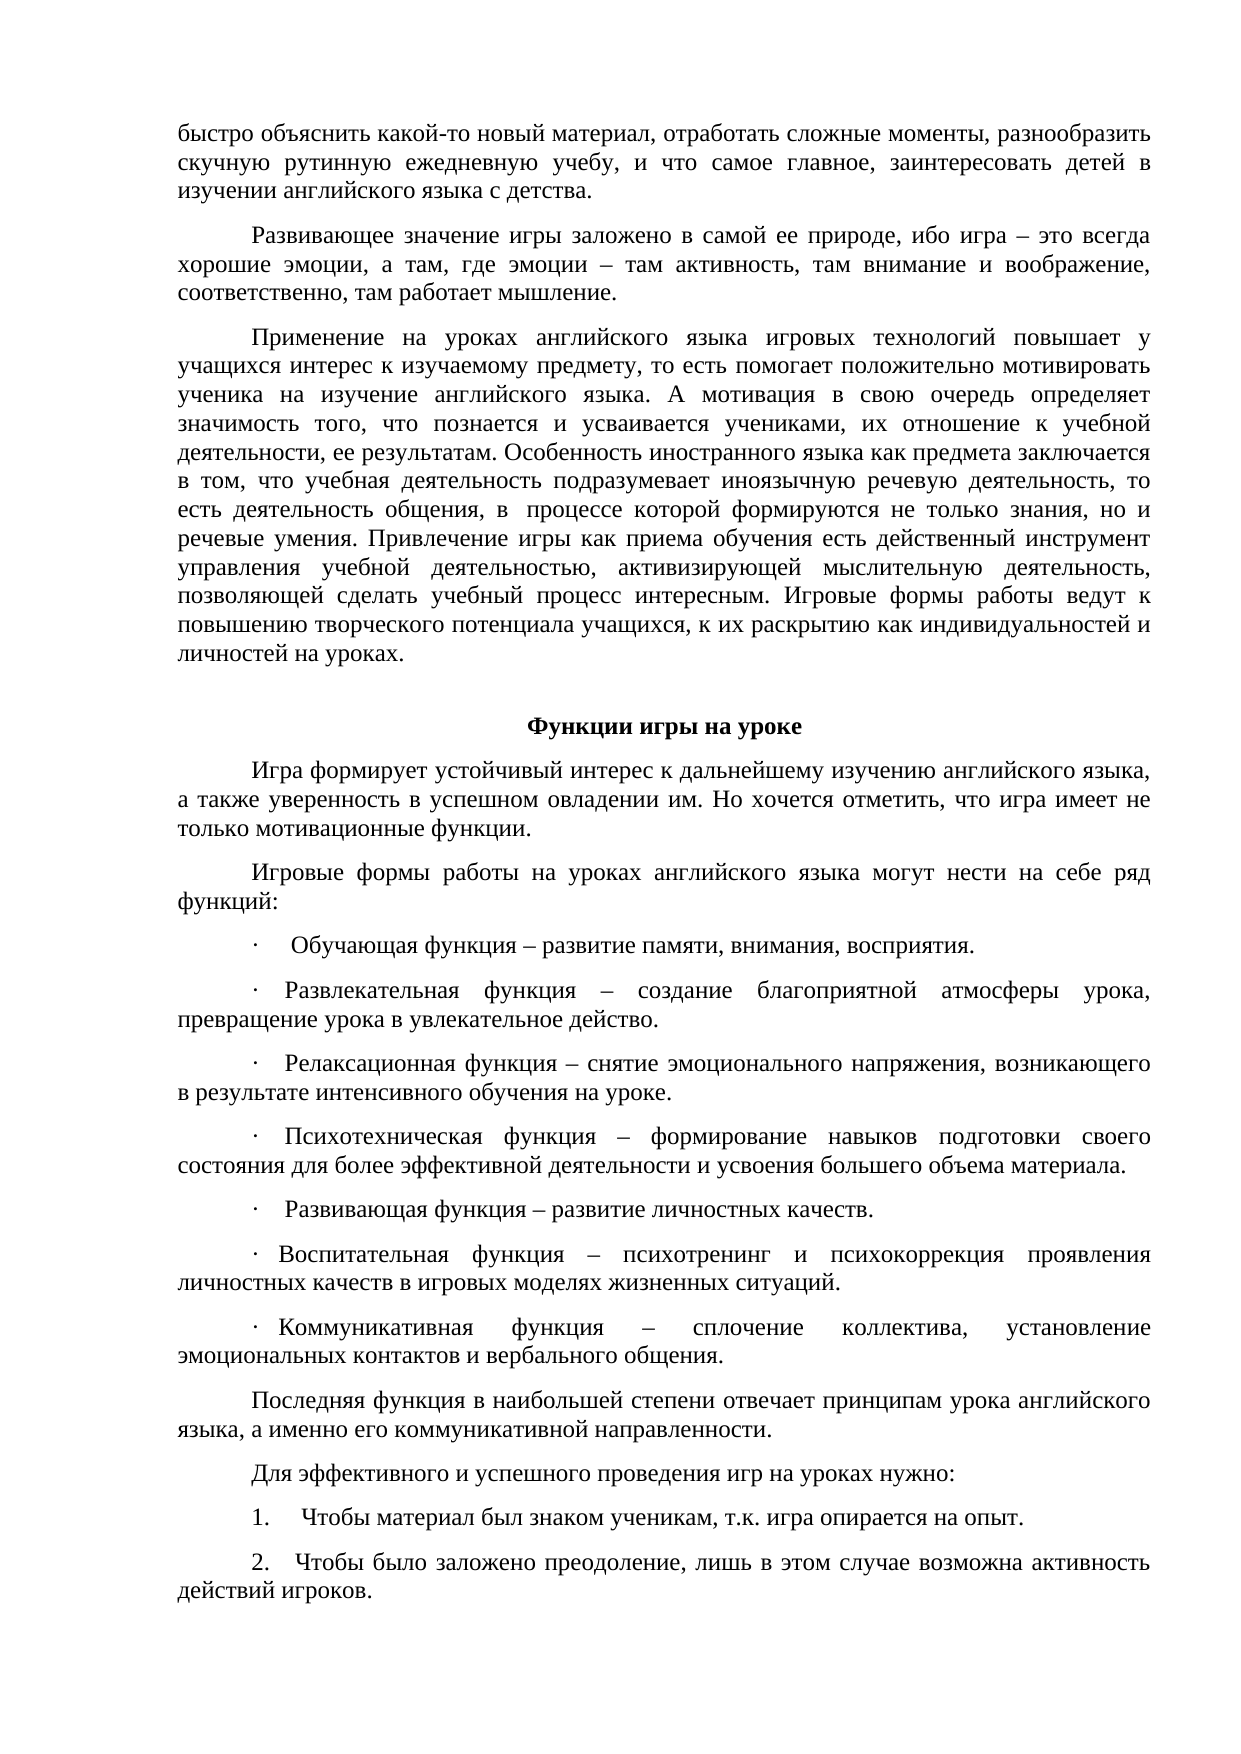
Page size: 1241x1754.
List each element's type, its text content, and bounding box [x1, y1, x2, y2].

text 1. Чтобы материал был знаком ученикам, т.к. игра опирается на опыт. [177, 1502, 1152, 1531]
text Применение на уроках английского языка игровых технологий повышает у учащихся интерес к изучаемому предмету, то есть помогает положительно мотивировать ученика на изучение английского языка. А мотивация в свою очередь определяет значимость того, что познается и усваивается учениками, их отношение к учебной деятельности, ее результатам. Особенность иностранного языка как предмета заключается в том, что учебная деятельность подразумевает иноязычную речевую деятельность, то есть деятельность общения, в процессе которой формируются не только знания, но и речевые умения. Привлечение игры как приема обучения есть действенный инструмент управления учебной деятельностью, активизирующей мыслительную деятельность, позволяющей сделать учебный процесс интересным. Игровые формы работы ведут к повышению творческого потенциала учащихся, к их раскрытию как индивидуальностей и личностей на уроках. [177, 322, 1152, 667]
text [177, 118, 1152, 204]
text · Развивающая функция – развитие личностных качеств. [177, 1194, 1152, 1223]
text Игра формирует устойчивый интерес к дальнейшему изучению английского языка, а также уверенность в успешном овладении им. Но хочется отметить, что игра имеет не только мотивационные функции. [177, 756, 1152, 842]
text · Обучающая функция – развитие памяти, внимания, восприятия. [177, 931, 1152, 959]
text · Психотехническая функция – формирование навыков подготовки своего состояния для более эффективной деятельности и усвоения большего объема материала. [177, 1121, 1152, 1179]
text · Воспитательная функция – психотренинг и психокоррекция проявления личностных качеств в игровых моделях жизненных ситуаций. [177, 1239, 1152, 1296]
text 2. Чтобы было заложено преодоление, лишь в этом случае возможна активность действий игроков. [177, 1547, 1152, 1604]
text Игровые формы работы на уроках английского языка могут нести на себе ряд функций: [177, 857, 1152, 915]
text · Коммуникативная функция – сплочение коллектива, установление эмоциональных контактов и вербального общения. [177, 1312, 1152, 1369]
text Развивающее значение игры заложено в самой ее природе, ибо игра – это всегда хорошие эмоции, а там, где эмоции – там активность, там внимание и воображение, соответственно, там работает мышление. [177, 220, 1152, 306]
text Функции игры на уроке [177, 682, 1152, 740]
text Последняя функция в наибольшей степени отвечает принципам урока английского языка, а именно его коммуникативной направленности. [177, 1385, 1152, 1442]
text · Развлекательная функция – создание благоприятной атмосферы урока, превращение урока в увлекательное действо. [177, 975, 1152, 1032]
text · Релаксационная функция – снятие эмоционального напряжения, возникающего в результате интенсивного обучения на уроке. [177, 1048, 1152, 1106]
text Для эффективного и успешного проведения игр на уроках нужно: [177, 1458, 1152, 1487]
